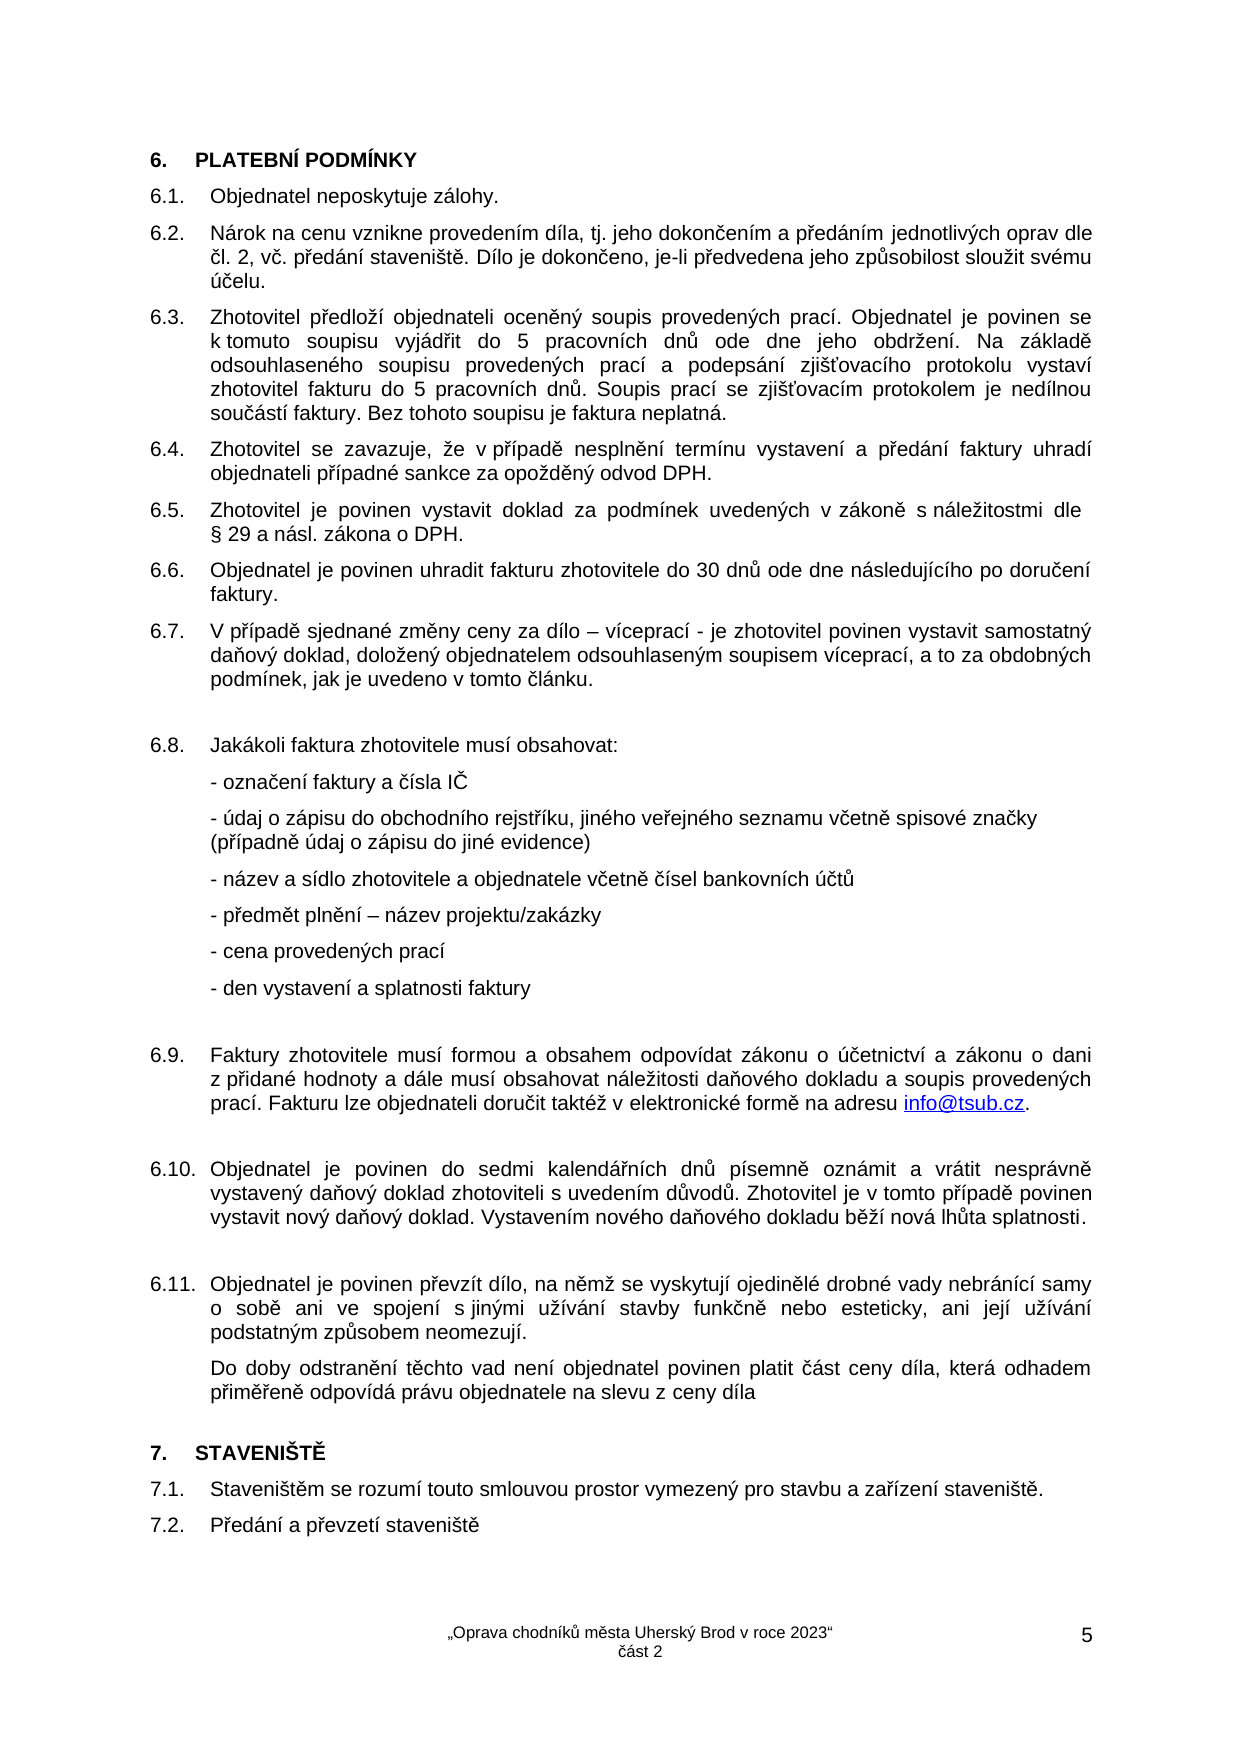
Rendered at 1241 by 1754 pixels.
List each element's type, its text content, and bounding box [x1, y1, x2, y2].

subtitle - název a sídlo zhotovitele a objednatele včetně čísel bankovních účtů [150, 866, 1093, 890]
subtitle Staveništěm se rozumí touto smlouvou prostor vymezený pro stavbu a zařízení staveniště. [150, 1477, 1093, 1501]
subtitle Objednatel neposkytuje zálohy. [150, 184, 1093, 208]
subtitle Předání a převzetí staveniště [150, 1513, 1093, 1537]
subtitle PLATEBNÍ PODMÍNKY [150, 148, 1093, 172]
subtitle - cena provedených prací [150, 939, 1093, 963]
subtitle STAVENIŠTĚ [150, 1440, 1093, 1464]
subtitle Do doby odstranění těchto vad není objednatel povinen platit část ceny díla, která odhadem přiměřeně odpovídá právu objednatele na slevu z ceny díla [210, 1356, 1093, 1404]
subtitle Objednatel je povinen uhradit fakturu zhotovitele do 30 dnů ode dne následujícího po doručení faktury. [150, 558, 1093, 606]
subtitle - předmět plnění – název projektu/zakázky [150, 903, 1093, 927]
subtitle - údaj o zápisu do obchodního rejstříku, jiného veřejného seznamu včetně spisové značky (případně údaj o zápisu do jiné evidence) [210, 806, 1093, 854]
subtitle Faktury zhotovitele musí formou a obsahem odpovídat zákonu o účetnictví a zákonu o dani z přidané hodnoty a dále musí obsahovat náležitosti daňového dokladu a soupis provedených prací. Fakturu lze objednateli doručit taktéž v elektronické formě na adresu info@tsub.cz. [150, 1042, 1093, 1114]
subtitle Objednatel je povinen převzít dílo, na němž se vyskytují ojedinělé drobné vady nebránící samy o sobě ani ve spojení s jinými užívání stavby funkčně nebo esteticky, ani její užívání podstatným způsobem neomezují. [150, 1272, 1093, 1343]
subtitle Nárok na cenu vznikne provedením díla, tj. jeho dokončením a předáním jednotlivých oprav dle čl. 2, vč. předání staveniště. Dílo je dokončeno, je-li předvedena jeho způsobilost sloužit svému účelu. [150, 221, 1093, 292]
subtitle V případě sjednané změny ceny za dílo – víceprací - je zhotovitel povinen vystavit samostatný daňový doklad, doložený objednatelem odsouhlaseným soupisem víceprací, a to za obdobných podmínek, jak je uvedeno v tomto článku. [150, 618, 1093, 690]
subtitle - den vystavení a splatnosti faktury [150, 976, 1093, 1000]
subtitle Zhotovitel je povinen vystavit doklad za podmínek uvedených v zákoně s náležitostmi dle § 29 a násl. zákona o DPH. [150, 498, 1093, 546]
subtitle - označení faktury a čísla IČ [150, 769, 1093, 793]
subtitle Objednatel je povinen do sedmi kalendářních dnů písemně oznámit a vrátit nesprávně vystavený daňový doklad zhotoviteli s uvedením důvodů. Zhotovitel je v tomto případě povinen vystavit nový daňový doklad. Vystavením nového daňového dokladu běží nová lhůta splatnosti. [150, 1157, 1093, 1229]
subtitle Zhotovitel se zavazuje, že v případě nesplnění termínu vystavení a předání faktury uhradí objednateli případné sankce za opožděný odvod DPH. [150, 437, 1093, 485]
subtitle Zhotovitel předloží objednateli oceněný soupis provedených prací. Objednatel je povinen se k tomuto soupisu vyjádřit do 5 pracovních dnů ode dne jeho obdržení. Na základě odsouhlaseného soupisu provedených prací a podepsání zjišťovacího protokolu vystaví zhotovitel fakturu do 5 pracovních dnů. Soupis prací se zjišťovacím protokolem je nedílnou součástí faktury. Bez tohoto soupisu je faktura neplatná. [150, 305, 1093, 425]
subtitle Jakákoli faktura zhotovitele musí obsahovat: [150, 733, 1093, 757]
